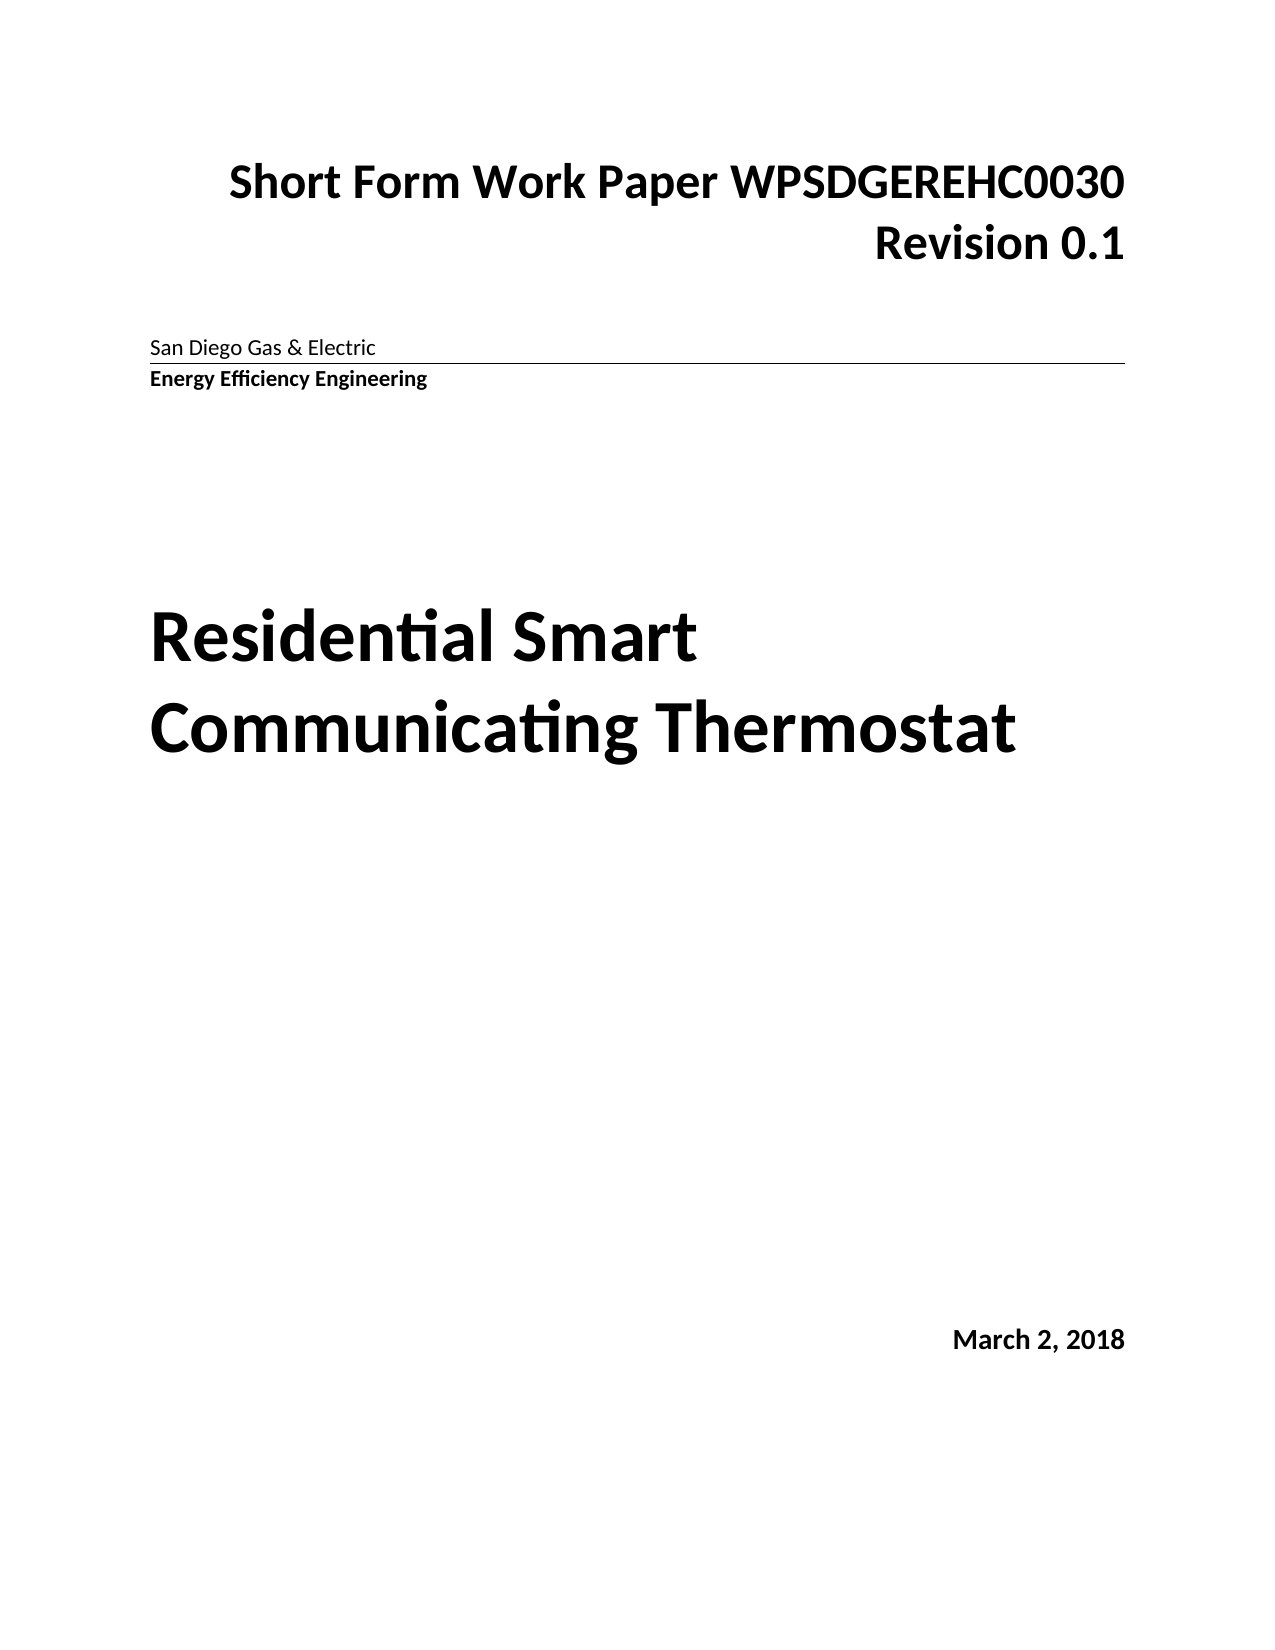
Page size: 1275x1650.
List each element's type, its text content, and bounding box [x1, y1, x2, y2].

text Energy Efficiency Engineering [150, 364, 1125, 392]
text March 2, 2018 [150, 1321, 1125, 1357]
text Residential Smart Communicating Thermostat [150, 588, 1125, 772]
text Short Form Work Paper [150, 150, 1125, 211]
